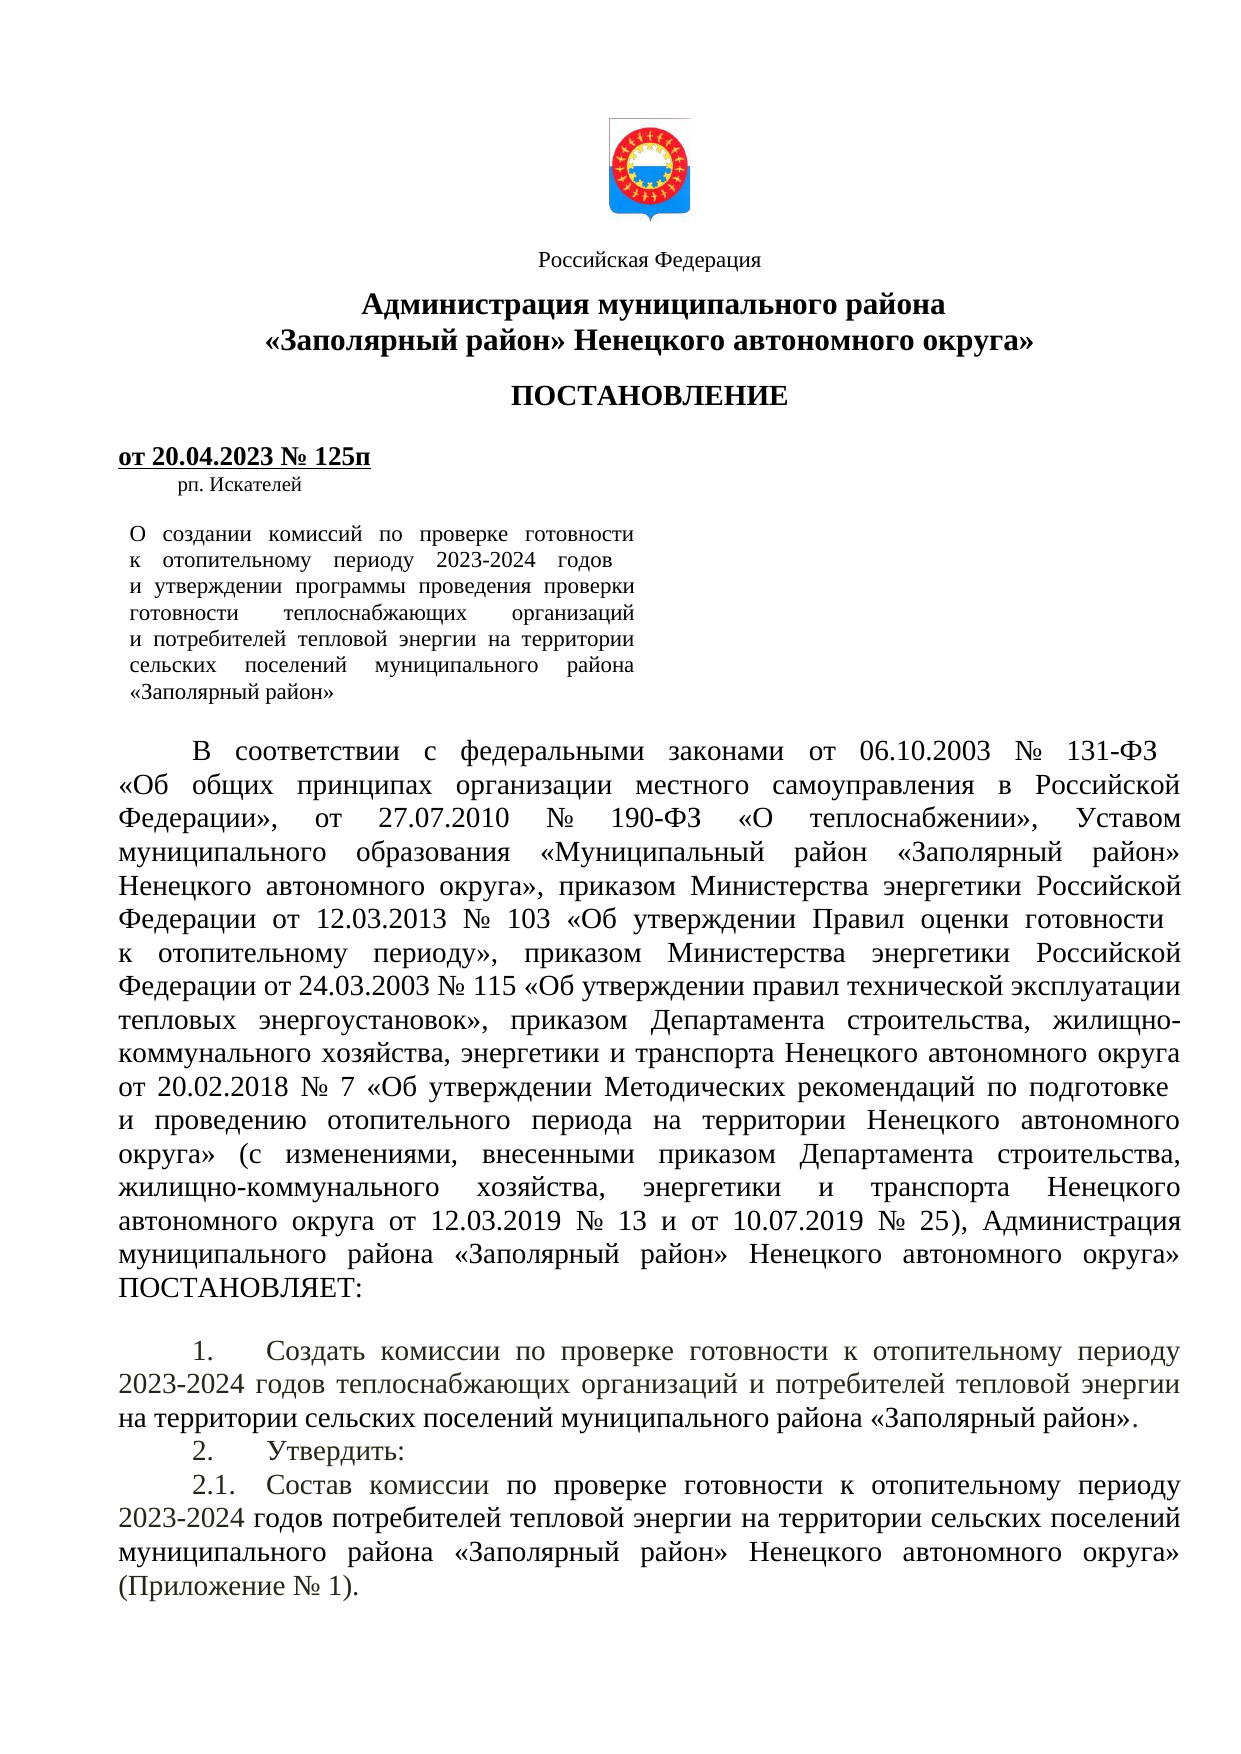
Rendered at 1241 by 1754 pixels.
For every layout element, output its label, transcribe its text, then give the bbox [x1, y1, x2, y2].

list Состав комиссии по проверке готовности к отопительному периоду 2023-2024 годов потребителей тепловой энергии на территории сельских поселений муниципального района «Заполярный район» Ненецкого автономного округа» (Приложение № 1). [118, 1467, 1181, 1601]
picture [609, 118, 691, 222]
text «Заполярный район» Ненецкого автономного округа» [118, 321, 1181, 357]
list Утвердить: [192, 1433, 1181, 1467]
text от 20.04.2023 № 125п [118, 441, 1181, 472]
text Российская Федерация [118, 246, 1181, 273]
text рп. Искателей [177, 472, 1181, 496]
list Создать комиссии по проверке готовности к отопительному периоду 2023-2024 годов теплоснабжающих организаций и потребителей тепловой энергии на территории сельских поселений муниципального района «Заполярный район». [118, 1333, 1181, 1433]
text В соответствии с федеральными законами от 06.10.2003 № 131-ФЗ «Об общих принципах организации местного самоуправления в Российской Федерации», от 27.07.2010 № 190-ФЗ «О теплоснабжении», Уставом муниципального образования «Муниципальный район «Заполярный район» Ненецкого автономного округа», приказом Министерства энергетики Российской Федерации от 12.03.2013 № 103 «Об утверждении Правил оценки готовности к отопительному периоду», приказом Министерства энергетики Российской Федерации от 24.03.2003 № 115 «Об утверждении правил технической эксплуатации тепловых энергоустановок», приказом Департамента строительства, жилищно-коммунального хозяйства, энергетики и транспорта Ненецкого автономного округа от 20.02.2018 № 7 «Об утверждении Методических рекомендаций по подготовке и проведению отопительного периода на территории Ненецкого автономного округа» (с изменениями, внесенными приказом Департамента строительства, жилищно-коммунального хозяйства, энергетики и транспорта Ненецкого автономного округа от 12.03.2019 № 13 и от 10.07.2019 № 25), Администрация муниципального района «Заполярный район» Ненецкого автономного округа» ПОСТАНОВЛЯЕТ: [118, 733, 1181, 1304]
text Администрация муниципального района [118, 285, 1181, 321]
table_header О создании комиссий по проверке готовности к отопительному периоду 2023-2024 годов и утверждении программы проведения проверки готовности теплоснабжающих организаций и потребителей тепловой энергии на территории сельских поселений муниципального района «Заполярный район» [118, 520, 646, 704]
text ПОСТАНОВЛЕНИЕ [118, 378, 1181, 411]
